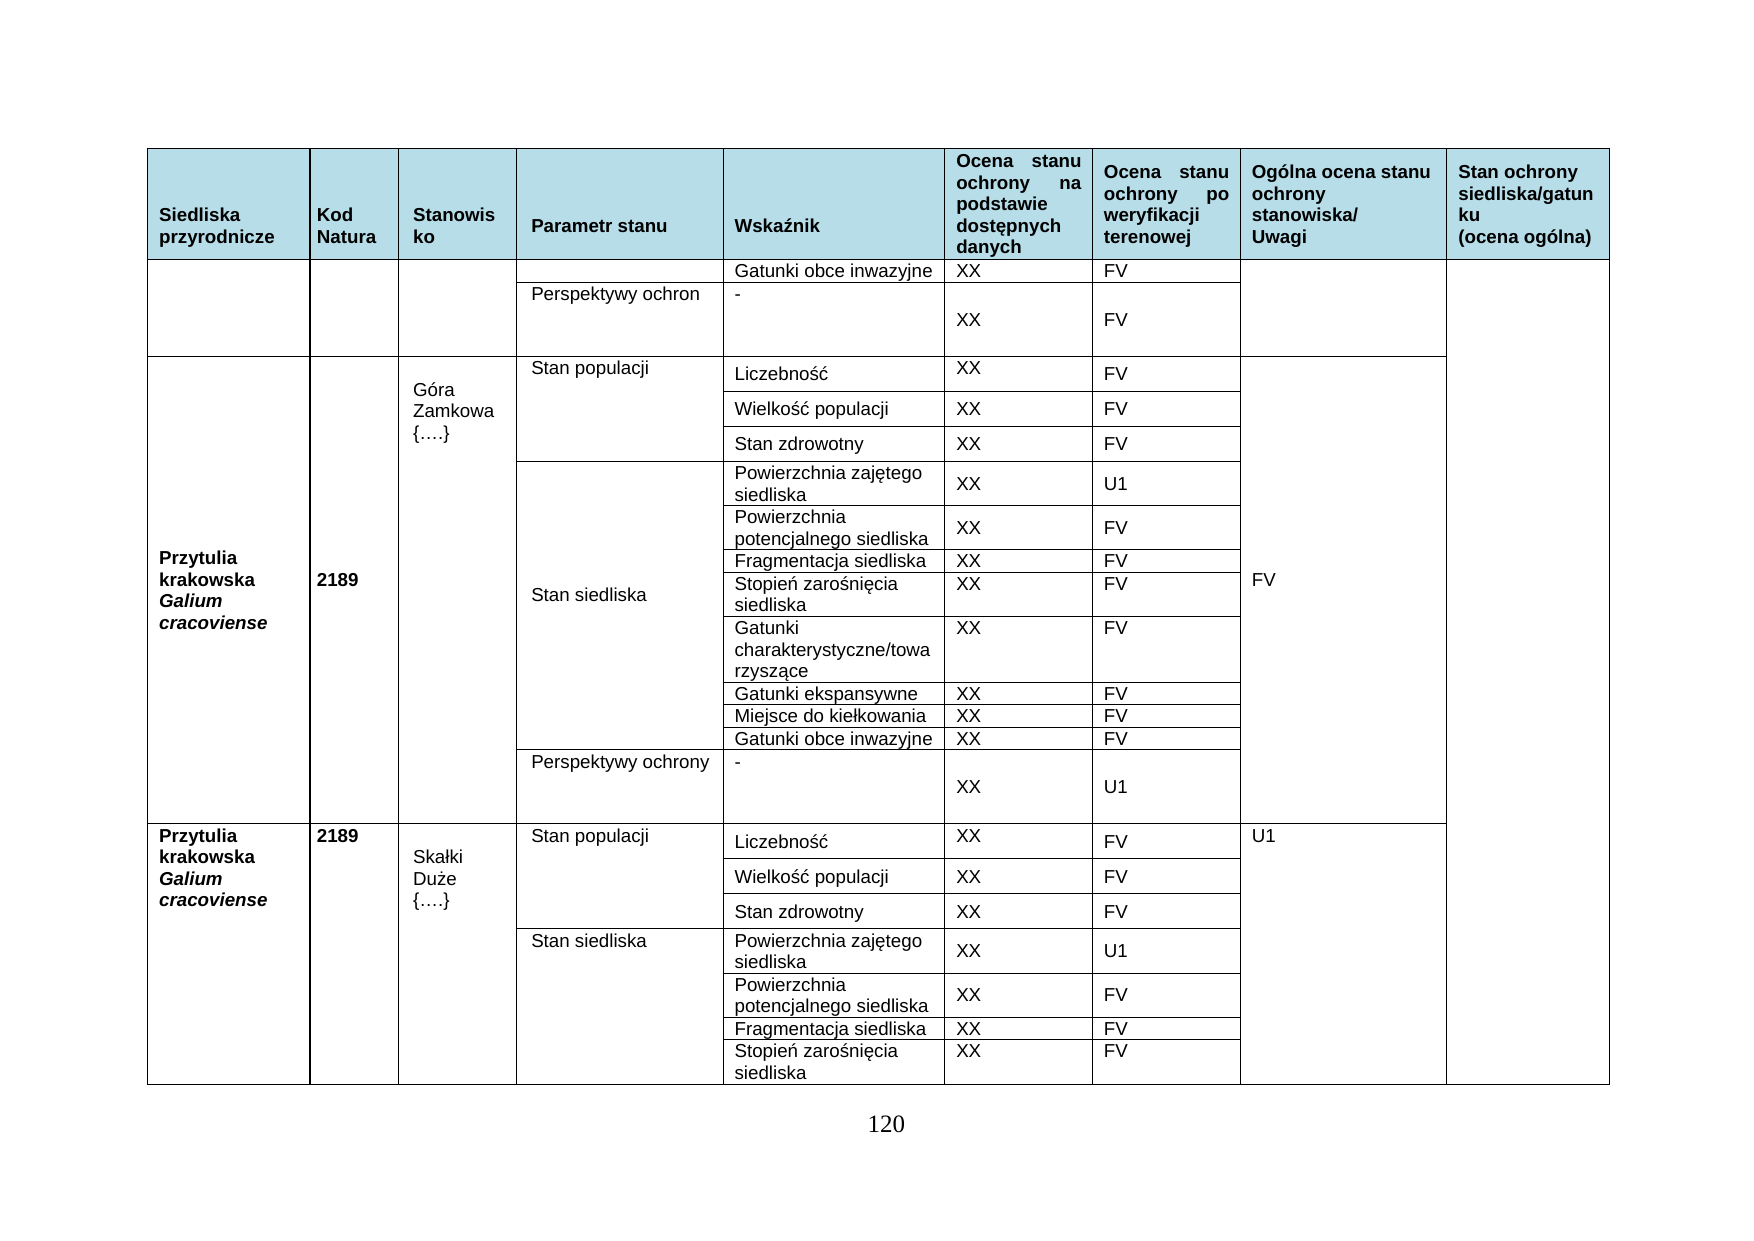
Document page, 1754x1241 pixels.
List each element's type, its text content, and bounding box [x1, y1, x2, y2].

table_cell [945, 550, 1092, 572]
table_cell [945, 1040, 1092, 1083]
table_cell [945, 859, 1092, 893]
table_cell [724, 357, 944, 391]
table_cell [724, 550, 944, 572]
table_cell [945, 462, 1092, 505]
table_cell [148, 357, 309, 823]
table_header Parametr stanu [517, 149, 723, 259]
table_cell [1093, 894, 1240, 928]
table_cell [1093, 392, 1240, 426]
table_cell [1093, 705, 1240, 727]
table_header Ocena stanu ochrony na podstawie dostępnych danych [945, 149, 1092, 259]
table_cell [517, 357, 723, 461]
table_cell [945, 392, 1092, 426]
table_header Ocena stanu ochrony po weryfikacji terenowej [1093, 149, 1240, 259]
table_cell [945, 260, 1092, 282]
table_header Siedliska przyrodnicze [148, 149, 309, 259]
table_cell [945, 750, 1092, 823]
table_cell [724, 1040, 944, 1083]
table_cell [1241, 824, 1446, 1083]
table_header Ogólna ocena stanu ochrony stanowiska/ Uwagi [1241, 149, 1446, 259]
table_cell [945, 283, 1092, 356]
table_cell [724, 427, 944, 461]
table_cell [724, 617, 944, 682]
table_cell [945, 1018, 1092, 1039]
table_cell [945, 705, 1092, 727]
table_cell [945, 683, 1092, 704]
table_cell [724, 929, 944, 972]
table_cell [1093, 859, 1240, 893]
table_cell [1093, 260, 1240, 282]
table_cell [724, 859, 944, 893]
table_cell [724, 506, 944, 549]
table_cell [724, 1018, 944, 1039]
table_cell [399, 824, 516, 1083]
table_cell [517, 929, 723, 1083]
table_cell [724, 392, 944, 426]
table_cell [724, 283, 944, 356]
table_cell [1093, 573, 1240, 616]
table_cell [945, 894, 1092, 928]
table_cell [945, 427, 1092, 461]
table_header Wskaźnik [724, 149, 944, 259]
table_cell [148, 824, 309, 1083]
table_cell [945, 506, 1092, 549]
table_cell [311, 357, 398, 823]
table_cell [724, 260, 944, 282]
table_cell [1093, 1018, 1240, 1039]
table_header Stanowisko [399, 149, 516, 259]
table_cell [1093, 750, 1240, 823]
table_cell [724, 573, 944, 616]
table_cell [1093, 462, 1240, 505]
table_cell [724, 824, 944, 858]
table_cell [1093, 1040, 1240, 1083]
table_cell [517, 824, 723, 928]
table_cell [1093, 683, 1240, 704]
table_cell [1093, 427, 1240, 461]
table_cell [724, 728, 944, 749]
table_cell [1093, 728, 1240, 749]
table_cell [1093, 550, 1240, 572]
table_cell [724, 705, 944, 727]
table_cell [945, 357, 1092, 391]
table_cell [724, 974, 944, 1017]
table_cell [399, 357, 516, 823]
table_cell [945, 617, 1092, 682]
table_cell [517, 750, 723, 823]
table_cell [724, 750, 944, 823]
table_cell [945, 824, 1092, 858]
table_header Stan ochrony siedliska/gatunku (ocena ogólna) [1447, 149, 1609, 259]
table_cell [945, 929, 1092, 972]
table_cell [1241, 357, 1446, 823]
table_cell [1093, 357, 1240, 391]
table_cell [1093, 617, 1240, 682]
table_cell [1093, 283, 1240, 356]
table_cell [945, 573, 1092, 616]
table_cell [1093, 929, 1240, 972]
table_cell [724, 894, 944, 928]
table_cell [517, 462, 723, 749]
table_header Kod Natura [311, 149, 398, 259]
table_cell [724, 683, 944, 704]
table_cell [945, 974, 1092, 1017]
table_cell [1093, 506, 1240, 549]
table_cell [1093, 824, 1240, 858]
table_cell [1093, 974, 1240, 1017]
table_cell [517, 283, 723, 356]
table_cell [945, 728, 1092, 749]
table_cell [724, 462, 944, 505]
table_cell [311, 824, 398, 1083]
